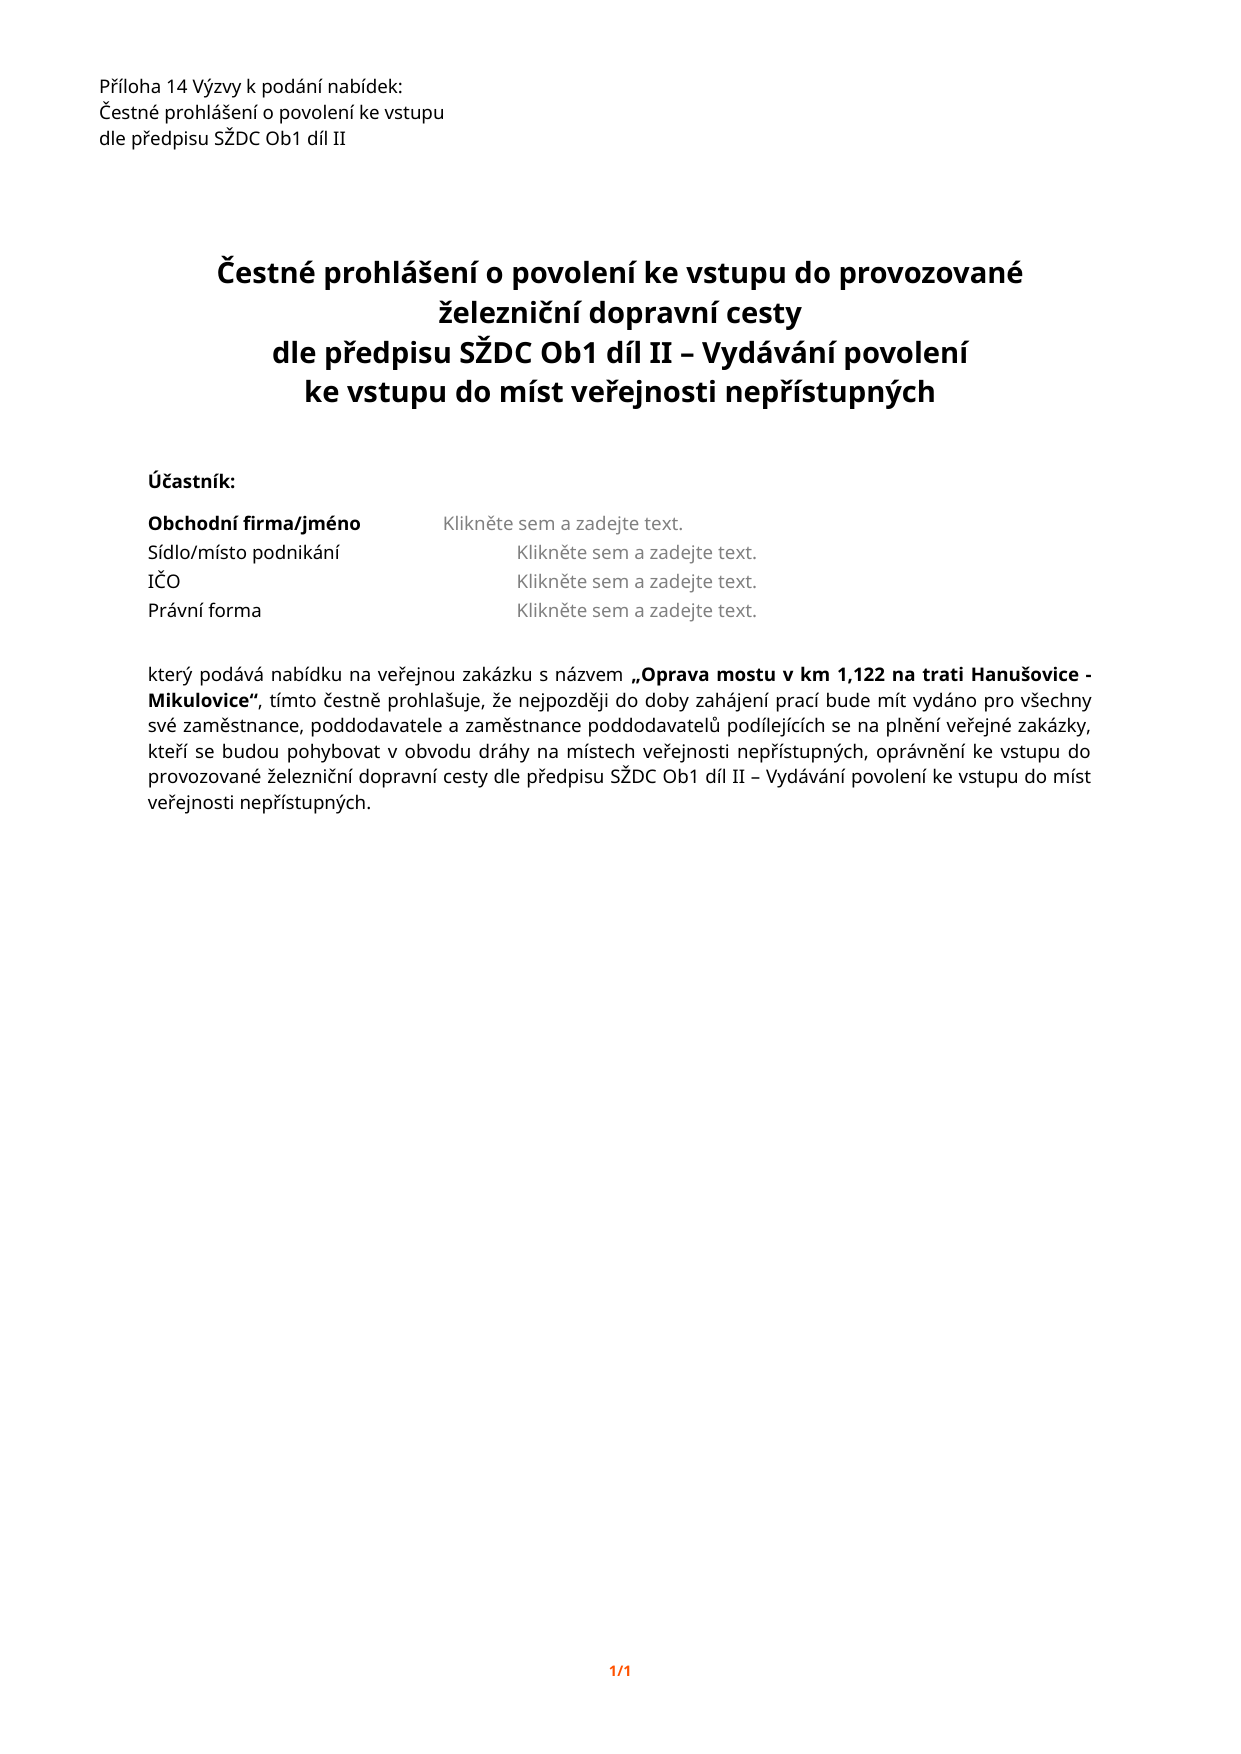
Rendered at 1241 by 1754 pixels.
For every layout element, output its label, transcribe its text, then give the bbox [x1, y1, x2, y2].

text Právní forma [148, 594, 1093, 623]
title dle předpisu SŽDC Ob1 díl II – Vydávání povolení [148, 332, 1093, 372]
text který podává nabídku na veřejnou zakázku s názvem „Oprava mostu v km 1,122 na trati Hanušovice - Mikulovice“, tímto čestně prohlašuje, že nejpozději do doby zahájení prací bude mít vydáno pro všechny své zaměstnance, poddodavatele a zaměstnance poddodavatelů podílejících se na plnění veřejné zakázky, kteří se budou pohybovat v obvodu dráhy na místech veřejnosti nepřístupných, oprávnění ke vstupu do provozované železniční dopravní cesty dle předpisu SŽDC Ob1 díl II – Vydávání povolení ke vstupu do míst veřejnosti nepřístupných. [148, 661, 1093, 814]
text Sídlo/místo podnikání [148, 536, 1093, 565]
text Účastník: [148, 464, 1093, 495]
text IČO [148, 565, 1093, 594]
title Čestné prohlášení o povolení ke vstupu do provozované železniční dopravní cesty [148, 253, 1093, 332]
title ke vstupu do míst veřejnosti nepřístupných [148, 372, 1093, 411]
text Obchodní firma/jméno [148, 507, 1093, 536]
